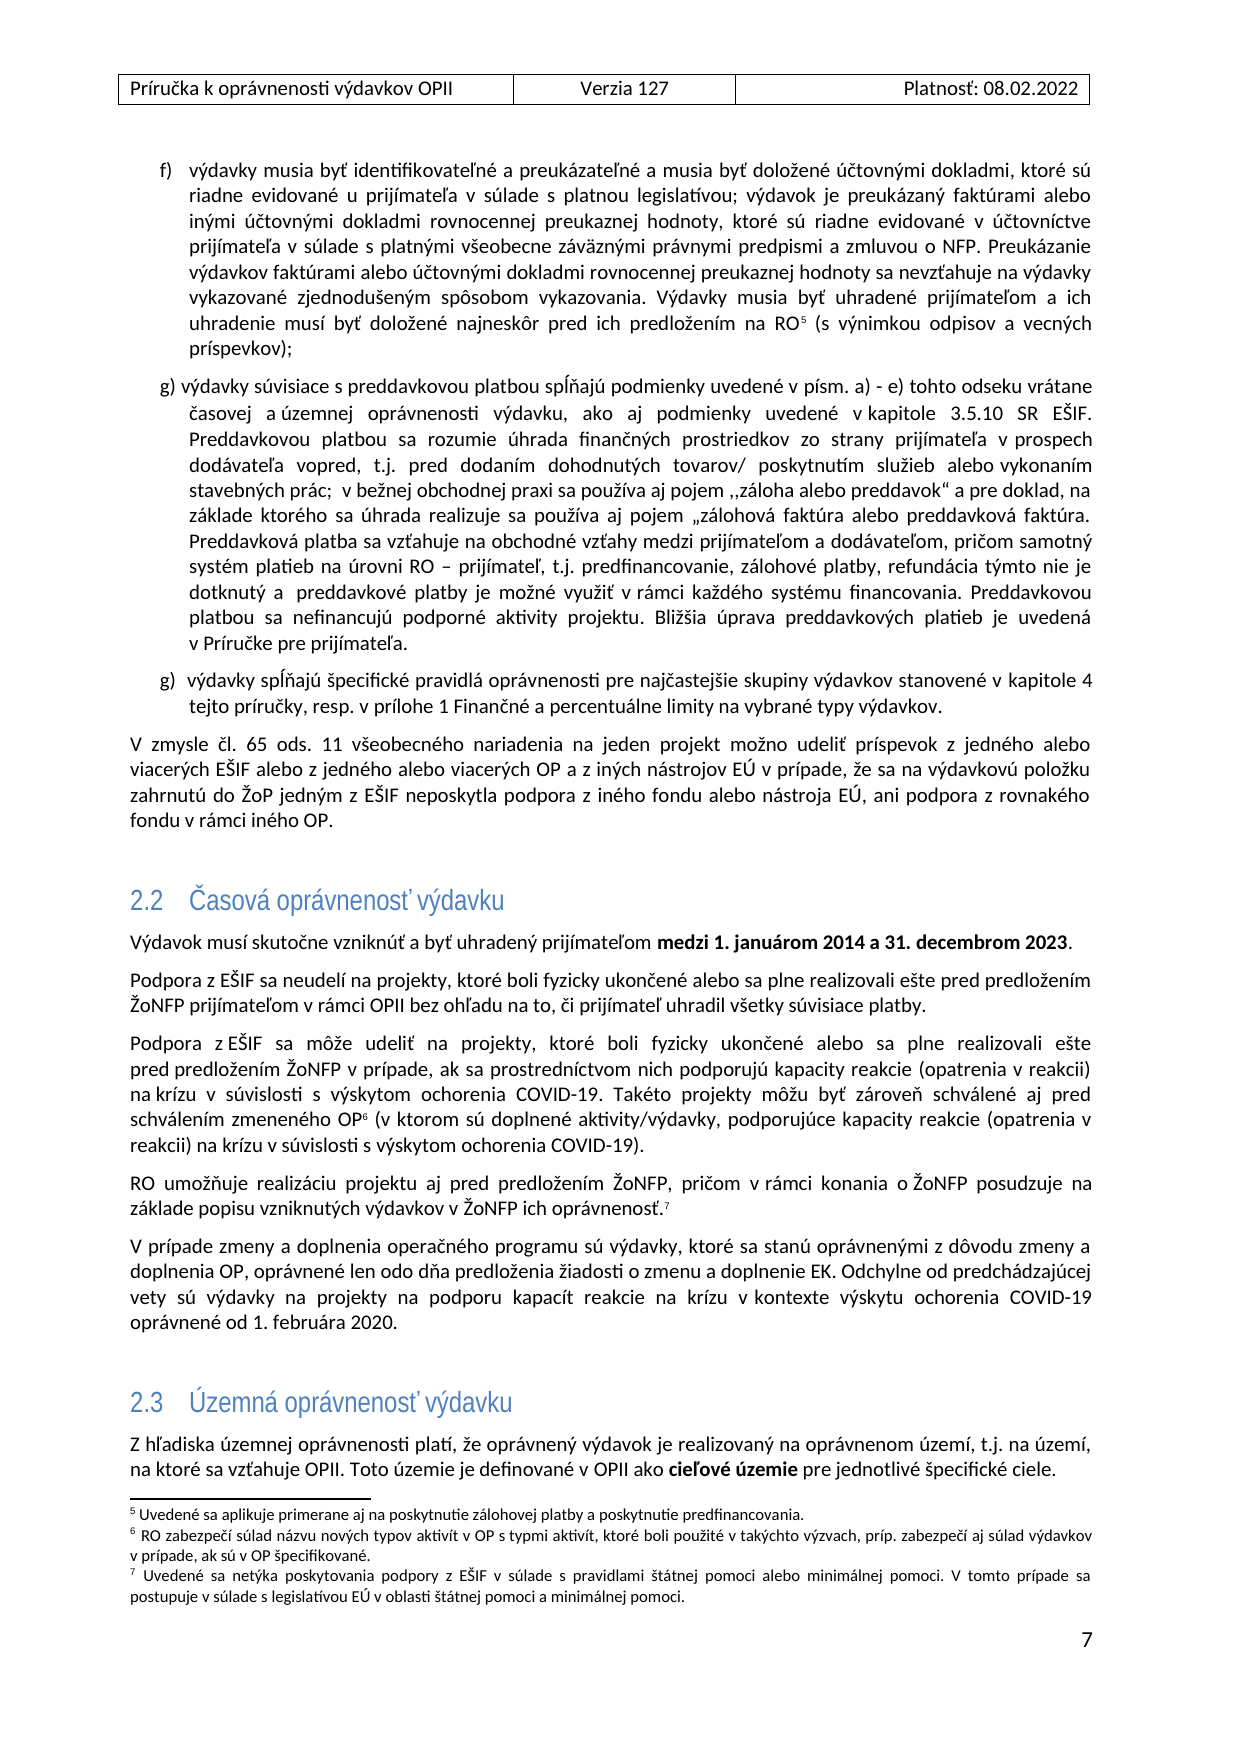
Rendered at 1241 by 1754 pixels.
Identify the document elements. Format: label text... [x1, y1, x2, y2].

text f) výdavky musia byť identifikovateľné a preukázateľné a musia byť doložené účtovnými dokladmi, ktoré sú riadne evidované u prijímateľa v súlade s platnou legislatívou; výdavok je preukázaný faktúrami alebo inými účtovnými dokladmi rovnocennej preukaznej hodnoty, ktoré sú riadne evidované v účtovníctve prijímateľa v súlade s platnými všeobecne záväznými právnymi predpismi a zmluvou o NFP. Preukázanie výdavkov faktúrami alebo účtovnými dokladmi rovnocennej preukaznej hodnoty sa nevzťahuje na výdavky vykazované zjednodušeným spôsobom vykazovania. Výdavky musia byť uhradené prijímateľom a ich uhradenie musí byť doložené najneskôr pred ich predložením na RO (s výnimkou odpisov a vecných príspevkov); [159, 157, 1092, 361]
text Podpora z EŠIF sa môže udeliť na projekty, ktoré boli fyzicky ukončené alebo sa plne realizovali ešte pred predložením ŽoNFP v prípade, ak sa prostredníctvom nich podporujú kapacity reakcie (opatrenia v reakcii) na krízu v súvislosti s výskytom ochorenia COVID-19. Takéto projekty môžu byť zároveň schválené aj pred schválením zmeneného OP (v ktorom sú doplnené aktivity/výdavky, podporujúce kapacity reakcie (opatrenia v reakcii) na krízu v súvislosti s výskytom ochorenia COVID-19). [130, 1030, 1092, 1157]
text g) výdavky spĺňajú špecifické pravidlá oprávnenosti pre najčastejšie skupiny výdavkov stanovené v kapitole 4 tejto príručky, resp. v prílohe 1 Finančné a percentuálne limity na vybrané typy výdavkov. [159, 668, 1092, 718]
text g) výdavky súvisiace s preddavkovou platbou spĺňajú podmienky uvedené v písm. a) - e) tohto odseku vrátane časovej a územnej oprávnenosti výdavku, ako aj podmienky uvedené v kapitole 3.5.10 SR EŠIF. Preddavkovou platbou sa rozumie úhrada finančných prostriedkov zo strany prijímateľa v prospech dodávateľa vopred, t.j. pred dodaním dohodnutých tovarov/ poskytnutím služieb alebo vykonaním stavebných prác; v bežnej obchodnej praxi sa používa aj pojem ,,záloha alebo preddavok“ a pre doklad, na základe ktorého sa úhrada realizuje sa používa aj pojem „zálohová faktúra alebo preddavková faktúra. Preddavková platba sa vzťahuje na obchodné vzťahy medzi prijímateľom a dodávateľom, pričom samotný systém platieb na úrovni RO – prijímateľ, t.j. predfinancovanie, zálohové platby, refundácia týmto nie je dotknutý a preddavkové platby je možné využiť v rámci každého systému financovania. Preddavkovou platbou sa nefinancujú podporné aktivity projektu. Bližšia úprava preddavkových platieb je uvedená v Príručke pre prijímateľa. [159, 373, 1092, 655]
subtitle Časová oprávnenosť výdavku [130, 883, 1092, 917]
text V prípade zmeny a doplnenia operačného programu sú výdavky, ktoré sa stanú oprávnenými z dôvodu zmeny a doplnenia OP, oprávnené len odo dňa predloženia žiadosti o zmenu a doplnenie EK. Odchylne od predchádzajúcej vety sú výdavky na projekty na podporu kapacít reakcie na krízu v kontexte výskytu ochorenia COVID-19 oprávnené od 1. februára 2020. [130, 1233, 1092, 1335]
text Z hľadiska územnej oprávnenosti platí, že oprávnený výdavok je realizovaný na oprávnenom území, t.j. na území, na ktoré sa vzťahuje OPII. Toto územie je definované v OPII ako cieľové územie pre jednotlivé špecifické ciele. [130, 1431, 1092, 1482]
text V zmysle čl. 65 ods. 11 všeobecného nariadenia na jeden projekt možno udeliť príspevok z jedného alebo viacerých EŠIF alebo z jedného alebo viacerých OP a z iných nástrojov EÚ v prípade, že sa na výdavkovú položku zahrnutú do ŽoP jedným z EŠIF neposkytla podpora z iného fondu alebo nástroja EÚ, ani podpora z rovnakého fondu v rámci iného OP. [130, 731, 1092, 833]
text RO umožňuje realizáciu projektu aj pred predložením ŽoNFP, pričom v rámci konania o ŽoNFP posudzuje na základe popisu vzniknutých výdavkov v ŽoNFP ich oprávnenosť. [130, 1170, 1092, 1221]
subtitle Územná oprávnenosť výdavku [130, 1385, 1092, 1419]
text Výdavok musí skutočne vzniknúť a byť uhradený prijímateľom medzi 1. januárom 2014 a 31. decembrom 2023. [130, 929, 1092, 954]
text Podpora z EŠIF sa neudelí na projekty, ktoré boli fyzicky ukončené alebo sa plne realizovali ešte pred predložením ŽoNFP prijímateľom v rámci OPII bez ohľadu na to, či prijímateľ uhradil všetky súvisiace platby. [130, 967, 1092, 1018]
